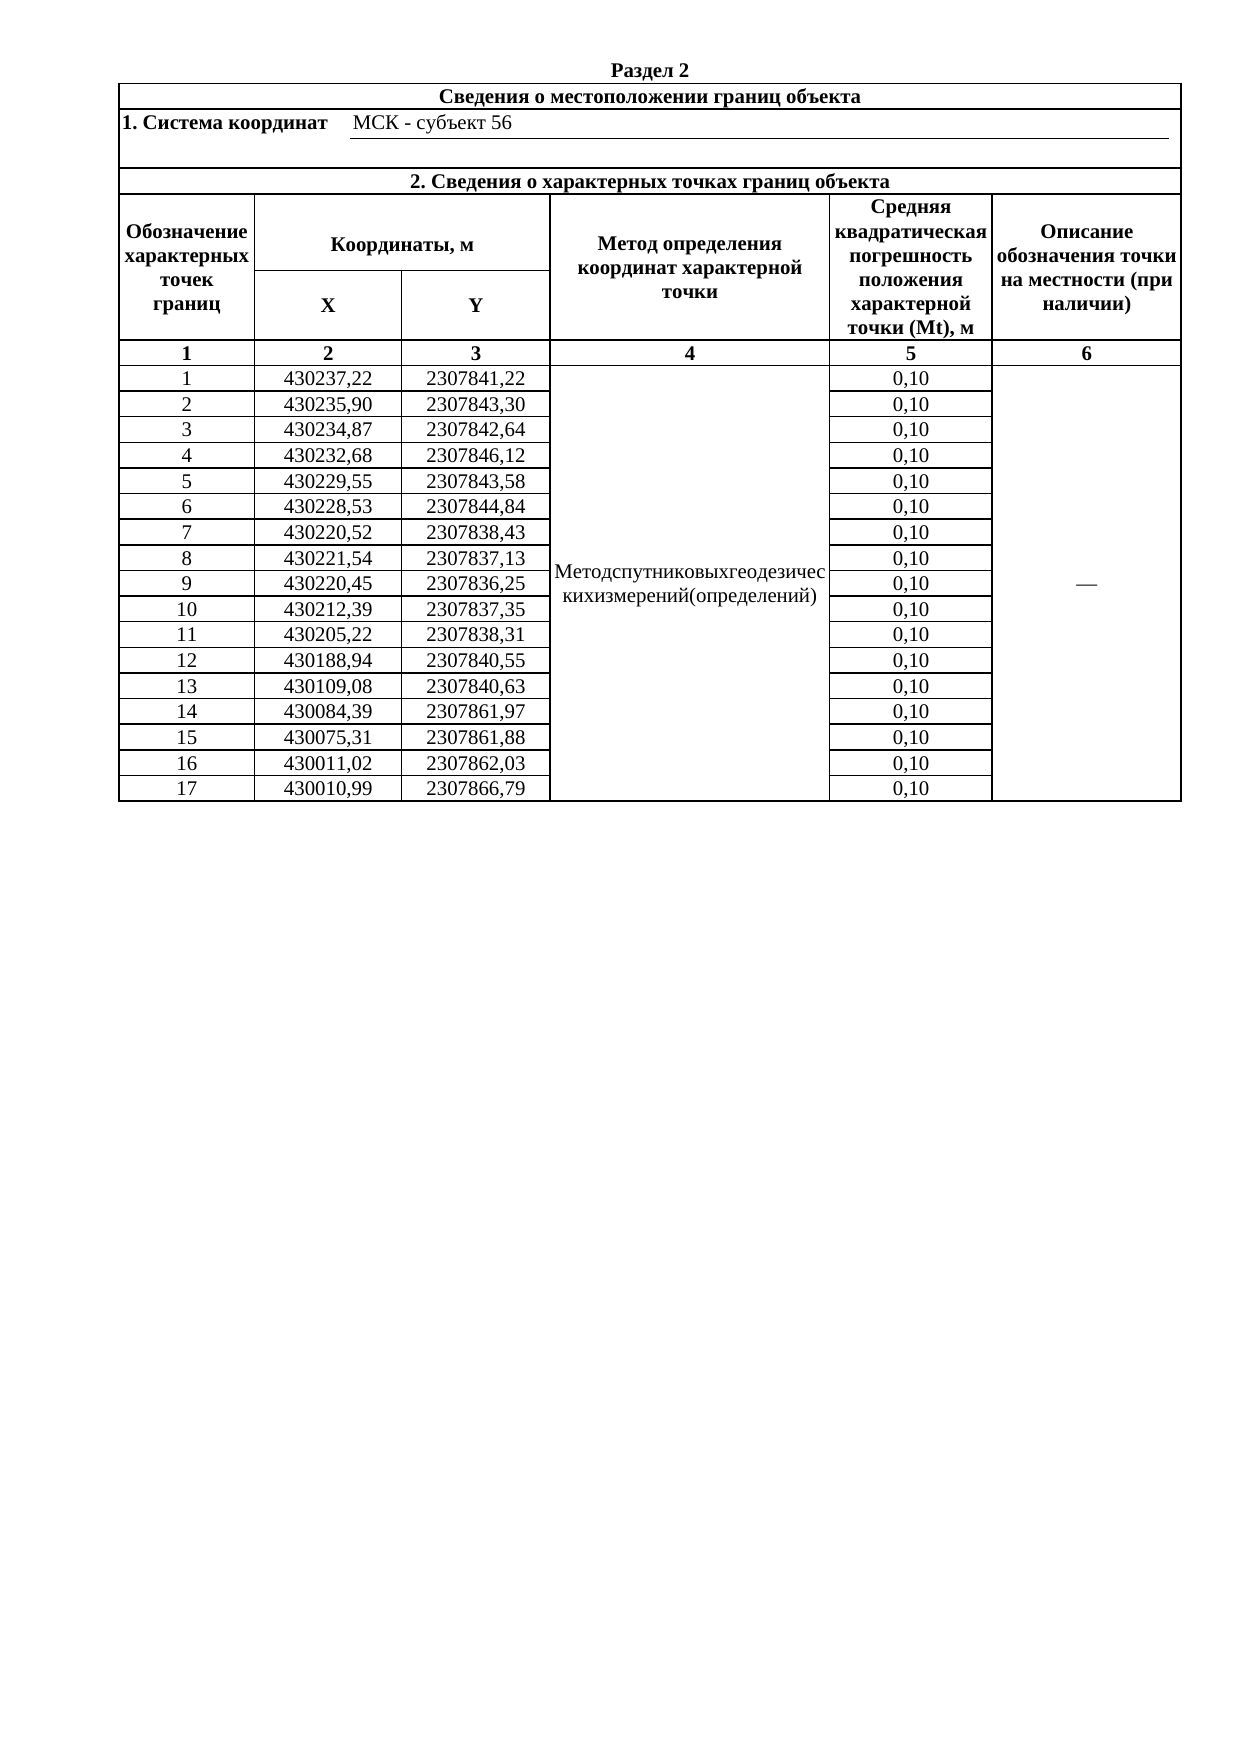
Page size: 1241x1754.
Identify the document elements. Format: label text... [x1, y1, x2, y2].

table_cell 430010,99 [255, 776, 401, 800]
table_cell 13 [120, 674, 254, 698]
table_cell 430235,90 [255, 392, 401, 416]
table_cell Метод определения координат характерной точки [551, 195, 829, 339]
table_cell 430205,22 [255, 622, 401, 646]
table_cell 4 [551, 341, 829, 364]
table_cell Y [402, 271, 549, 339]
table_cell 2307838,43 [402, 520, 549, 544]
table_cell 2307843,30 [402, 392, 549, 416]
table_cell 430188,94 [255, 648, 401, 672]
table_cell 10 [120, 597, 254, 621]
table_cell — [993, 366, 1180, 800]
table_cell 0,10 [830, 417, 991, 441]
table_cell 430075,31 [255, 725, 401, 749]
table_cell 430220,45 [255, 571, 401, 595]
table_cell МСК - субъект 56 [350, 110, 1168, 138]
table_cell 2307866,79 [402, 776, 549, 800]
table_cell 0,10 [830, 443, 991, 467]
table_cell 2307840,63 [402, 674, 549, 698]
table_cell Описание обозначения точки на местности (при наличии) [993, 195, 1180, 339]
table_cell 430234,87 [255, 417, 401, 441]
table_cell 430011,02 [255, 751, 401, 774]
table_cell Обозначение характерных точек границ [120, 195, 254, 339]
table_cell 6 [993, 341, 1180, 364]
table_cell 0,10 [830, 392, 991, 416]
table_cell 2307838,31 [402, 622, 549, 646]
table_cell 2307862,03 [402, 751, 549, 774]
table_cell 12 [120, 648, 254, 672]
table_cell 2307844,84 [402, 494, 549, 518]
table_cell 0,10 [830, 469, 991, 493]
table_header Раздел 2 [119, 59, 1181, 82]
table_cell 0,10 [830, 571, 991, 595]
table_cell Средняя квадратическая погрешность положения характерной точки (Mt), м [830, 195, 991, 339]
table_cell 1. Система координат [120, 110, 350, 138]
table_cell Методспутниковыхгеодезическихизмерений(определений) [551, 366, 829, 800]
table_cell 2307836,25 [402, 571, 549, 595]
table_cell 0,10 [830, 776, 991, 800]
table_cell 2307842,64 [402, 417, 549, 441]
table_cell 2307841,22 [402, 366, 549, 390]
table_cell 430229,55 [255, 469, 401, 493]
table_cell 430221,54 [255, 546, 401, 569]
table_cell 0,10 [830, 622, 991, 646]
table_cell 430212,39 [255, 597, 401, 621]
table_cell 430084,39 [255, 699, 401, 723]
table_cell 5 [830, 341, 991, 364]
table_cell 0,10 [830, 366, 991, 390]
table_cell 14 [120, 699, 254, 723]
table_cell 15 [120, 725, 254, 749]
table_cell 0,10 [830, 725, 991, 749]
table_cell 17 [120, 776, 254, 800]
table_cell Сведения о местоположении границ объекта [120, 84, 1180, 108]
table_cell 2307843,58 [402, 469, 549, 493]
table_cell 0,10 [830, 520, 991, 544]
table_cell [119, 802, 1181, 806]
table_cell 430109,08 [255, 674, 401, 698]
table_cell 2 [120, 392, 254, 416]
table_cell 2307846,12 [402, 443, 549, 467]
table_cell 2307861,97 [402, 699, 549, 723]
table_cell 430228,53 [255, 494, 401, 518]
table_cell 5 [120, 469, 254, 493]
table_cell 0,10 [830, 699, 991, 723]
table_cell [1169, 110, 1180, 138]
table_cell 0,10 [830, 648, 991, 672]
table_cell 430220,52 [255, 520, 401, 544]
table_cell 4 [120, 443, 254, 467]
table_cell 2. Сведения о характерных точках границ объекта [120, 169, 1180, 193]
table_cell 16 [120, 751, 254, 774]
table_cell 11 [120, 622, 254, 646]
table_cell 2307840,55 [402, 648, 549, 672]
table_cell 2307861,88 [402, 725, 549, 749]
table_cell [120, 138, 1180, 167]
table_cell 1 [120, 366, 254, 390]
table_cell 7 [120, 520, 254, 544]
table_cell 8 [120, 546, 254, 569]
table_cell 0,10 [830, 751, 991, 774]
table_cell 2307837,13 [402, 546, 549, 569]
table_cell 0,10 [830, 546, 991, 569]
table_cell 0,10 [830, 597, 991, 621]
table_cell 6 [120, 494, 254, 518]
table_cell Координаты, м [255, 195, 549, 269]
table_cell 2 [255, 341, 401, 364]
table_cell 430237,22 [255, 366, 401, 390]
table_cell 0,10 [830, 674, 991, 698]
table_cell X [255, 271, 401, 339]
table_cell 1 [120, 341, 254, 364]
table_cell 0,10 [830, 494, 991, 518]
table_cell 3 [402, 341, 549, 364]
table_cell 9 [120, 571, 254, 595]
table_cell 430232,68 [255, 443, 401, 467]
table_cell 2307837,35 [402, 597, 549, 621]
table_cell 3 [120, 417, 254, 441]
